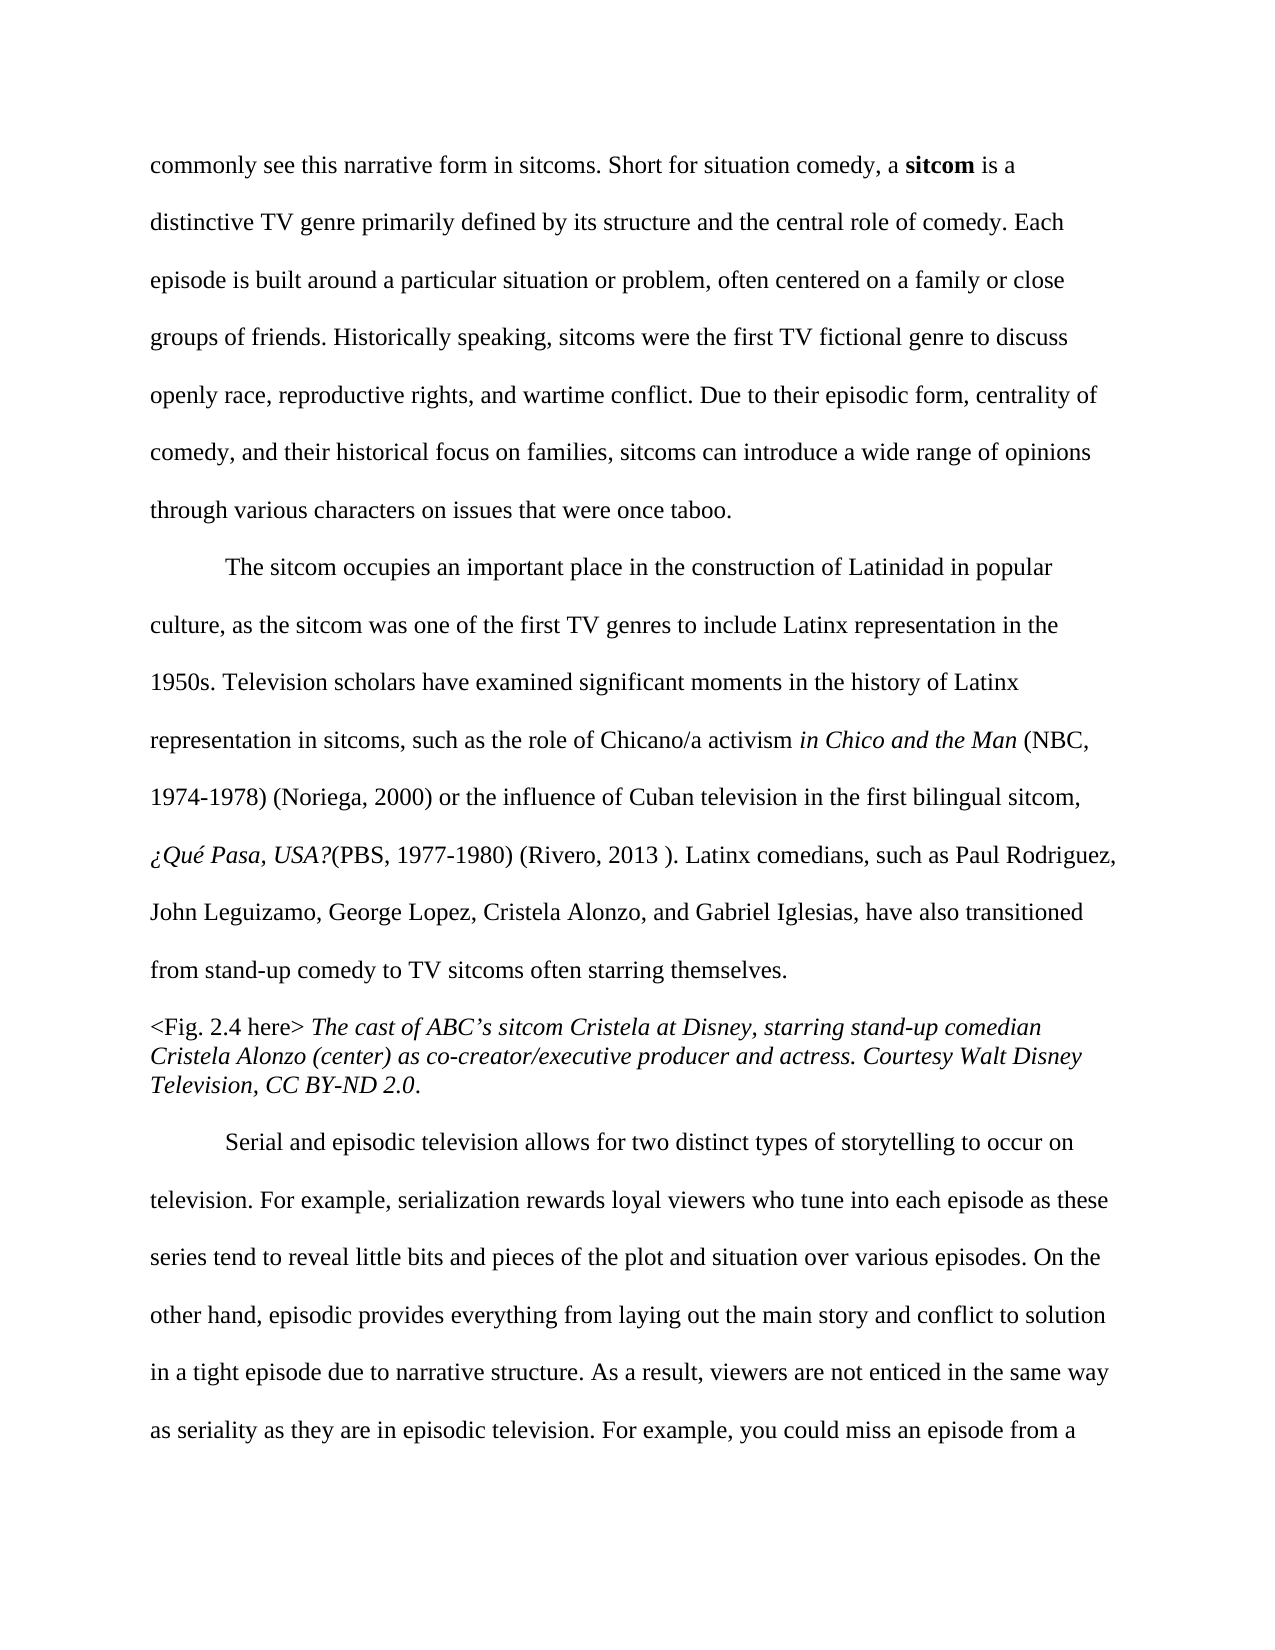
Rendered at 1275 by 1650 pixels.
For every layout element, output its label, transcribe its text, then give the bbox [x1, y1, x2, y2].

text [150, 1127, 1125, 1444]
text <Fig. 2.4 here> The cast of ABC’s sitcom Cristela at Disney, starring stand-up comedian Cristela Alonzo (center) as co-creator/executive producer and actress. Courtesy Walt Disney Television, CC BY-ND 2.0. [150, 1012, 1125, 1099]
text The sitcom occupies an important place in the construction of Latinidad in popular culture, as the sitcom was one of the first TV genres to include Latinx representation in the 1950s. Television scholars have examined significant moments in the history of Latinx representation in sitcoms, such as the role of Chicano/a activism in Chico and the Man (NBC, 1974-1978) (Noriega, 2000) or the influence of Cuban television in the first bilingual sitcom, ¿Qué Pasa, USA?(PBS, 1977-1980) (Rivero, 2013 ). Latinx comedians, such as Paul Rodriguez, John Leguizamo, George Lopez, Cristela Alonzo, and Gabriel Iglesias, have also transitioned from stand-up comedy to TV sitcoms often starring themselves. [150, 552, 1125, 984]
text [150, 150, 1125, 524]
